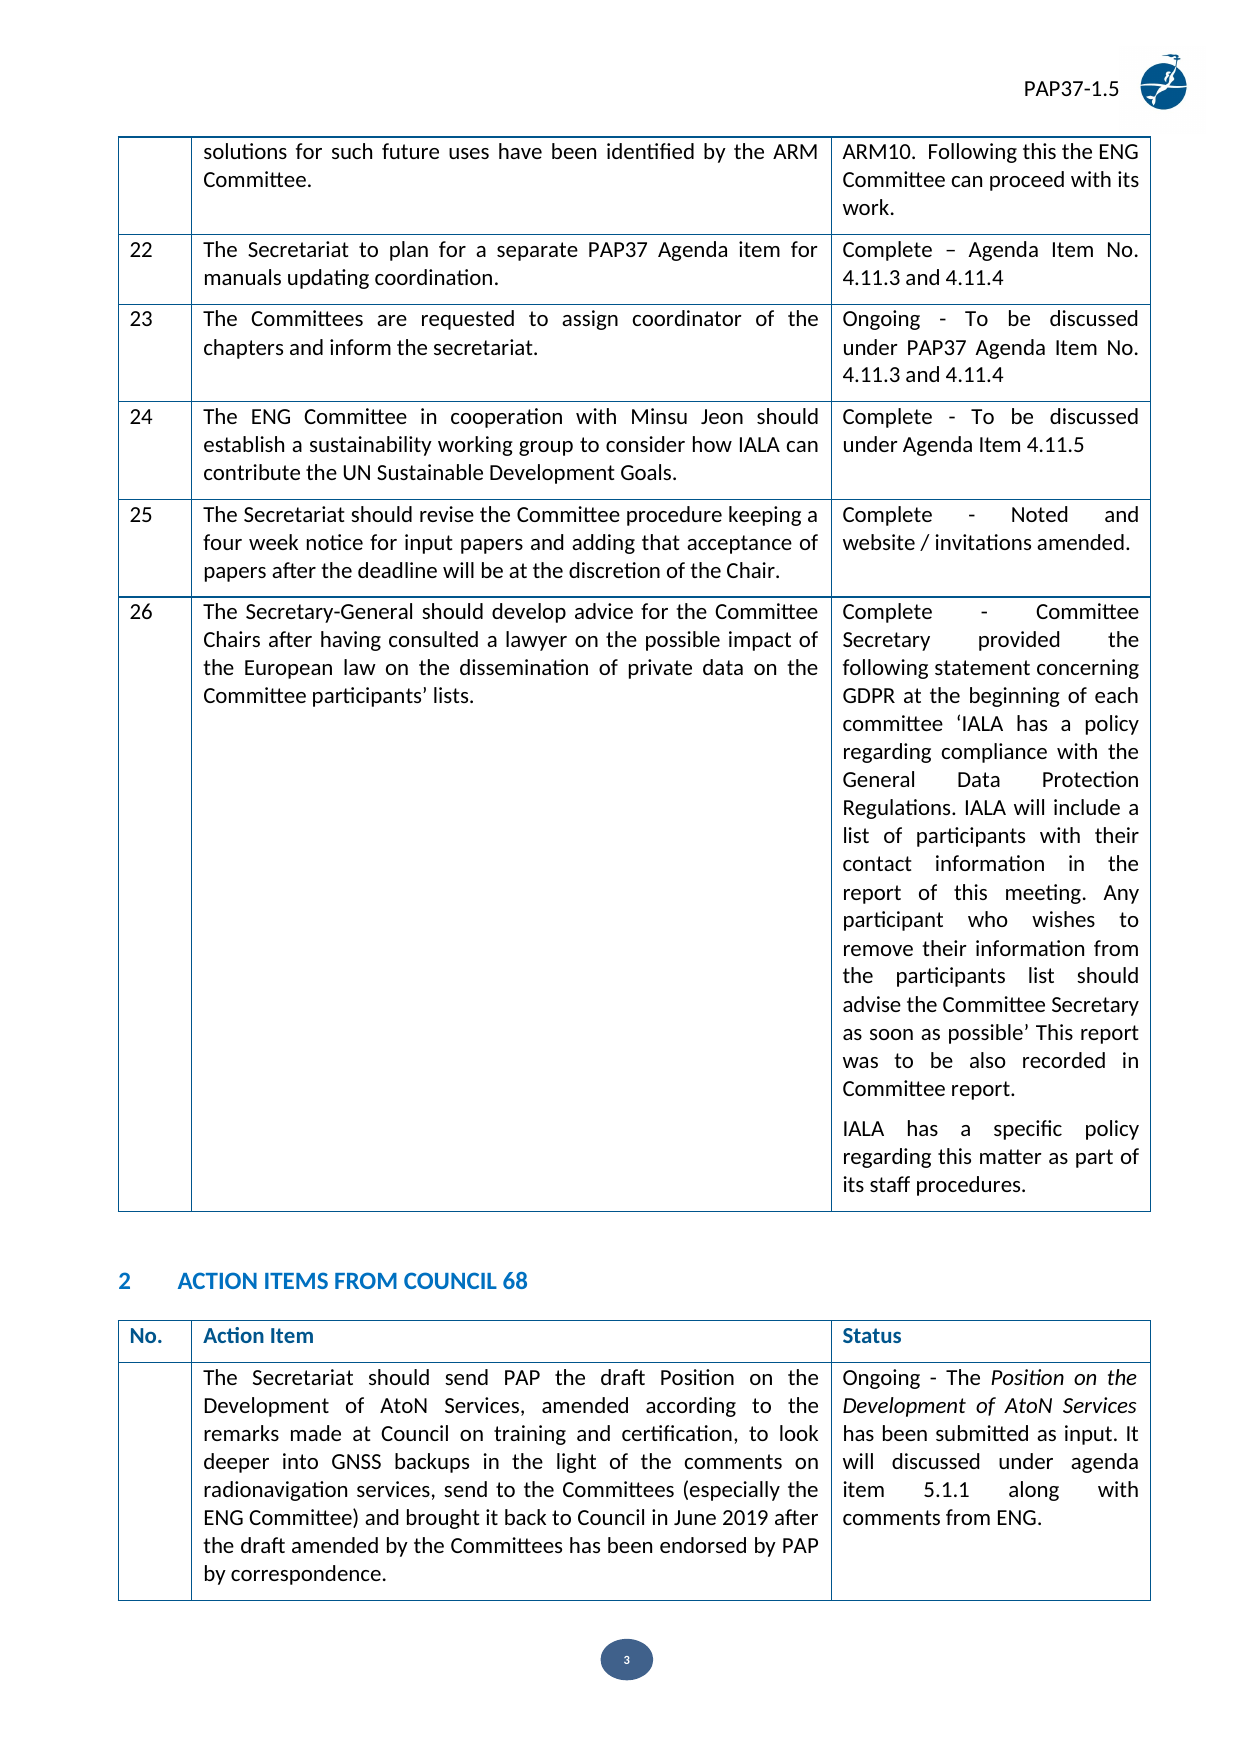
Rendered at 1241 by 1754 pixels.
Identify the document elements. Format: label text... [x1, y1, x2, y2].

table_cell Complete - To be discussed under Agenda Item 4.11.5 [832, 402, 1150, 499]
table_cell The Secretariat should send PAP the draft Position on the Development of AtoN Services, amended according to the remarks made at Council on training and certification, to look deeper into GNSS backups in the light of the comments on radionavigation services, send to the Committees (especially the ENG Committee) and brought it back to Council in June 2019 after the draft amended by the Committees has been endorsed by PAP by correspondence. [192, 1363, 831, 1600]
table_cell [832, 138, 1150, 234]
table_cell Complete - Committee Secretary provided the following statement concerning GDPR at the beginning of each committee ‘IALA has a policy regarding compliance with the General Data Protection Regulations. IALA will include a list of participants with their contact information in the report of this meeting. Any participant who wishes to remove their information from the participants list should advise the Committee Secretary as soon as possible’ This report was to be also recorded in Committee report. IALA has a specific policy regarding this matter as part of its staff procedures. [832, 598, 1150, 1211]
table_cell The Secretariat should revise the Committee procedure keeping a four week notice for input papers and adding that acceptance of papers after the deadline will be at the discretion of the Chair. [192, 500, 831, 596]
table_cell The Committees are requested to assign coordinator of the chapters and inform the secretariat. [192, 305, 831, 401]
table_cell The ENG Committee in cooperation with Minsu Jeon should establish a sustainability working group to consider how IALA can contribute the UN Sustainable Development Goals. [192, 402, 831, 499]
subtitle Action Items from Council 68 [118, 1265, 1137, 1295]
table_cell 25 [119, 500, 191, 596]
table_header Status [832, 1321, 1150, 1362]
table_cell Complete – Agenda Item No. 4.11.3 and 4.11.4 [832, 235, 1150, 303]
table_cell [192, 138, 831, 234]
table_cell [119, 1363, 191, 1600]
table_cell 23 [119, 305, 191, 401]
table_cell 26 [119, 598, 191, 1211]
picture [1118, 46, 1207, 134]
table_header Action Item [192, 1321, 831, 1362]
table_cell 24 [119, 402, 191, 499]
table_cell The Secretariat to plan for a separate PAP37 Agenda item for manuals updating coordination. [192, 235, 831, 303]
table_cell Ongoing - The Position on the Development of AtoN Services has been submitted as input. It will discussed under agenda item 5.1.1 along with comments from ENG. [832, 1363, 1150, 1600]
table_cell Complete - Noted and website / invitations amended. [832, 500, 1150, 596]
table_cell 22 [119, 235, 191, 303]
table_cell 21 [119, 138, 191, 234]
table_header No. [119, 1321, 191, 1362]
table_cell The Secretary-General should develop advice for the Committee Chairs after having consulted a lawyer on the possible impact of the European law on the dissemination of private data on the Committee participants’ lists. [192, 598, 831, 1211]
table_cell Ongoing - To be discussed under PAP37 Agenda Item No. 4.11.3 and 4.11.4 [832, 305, 1150, 401]
